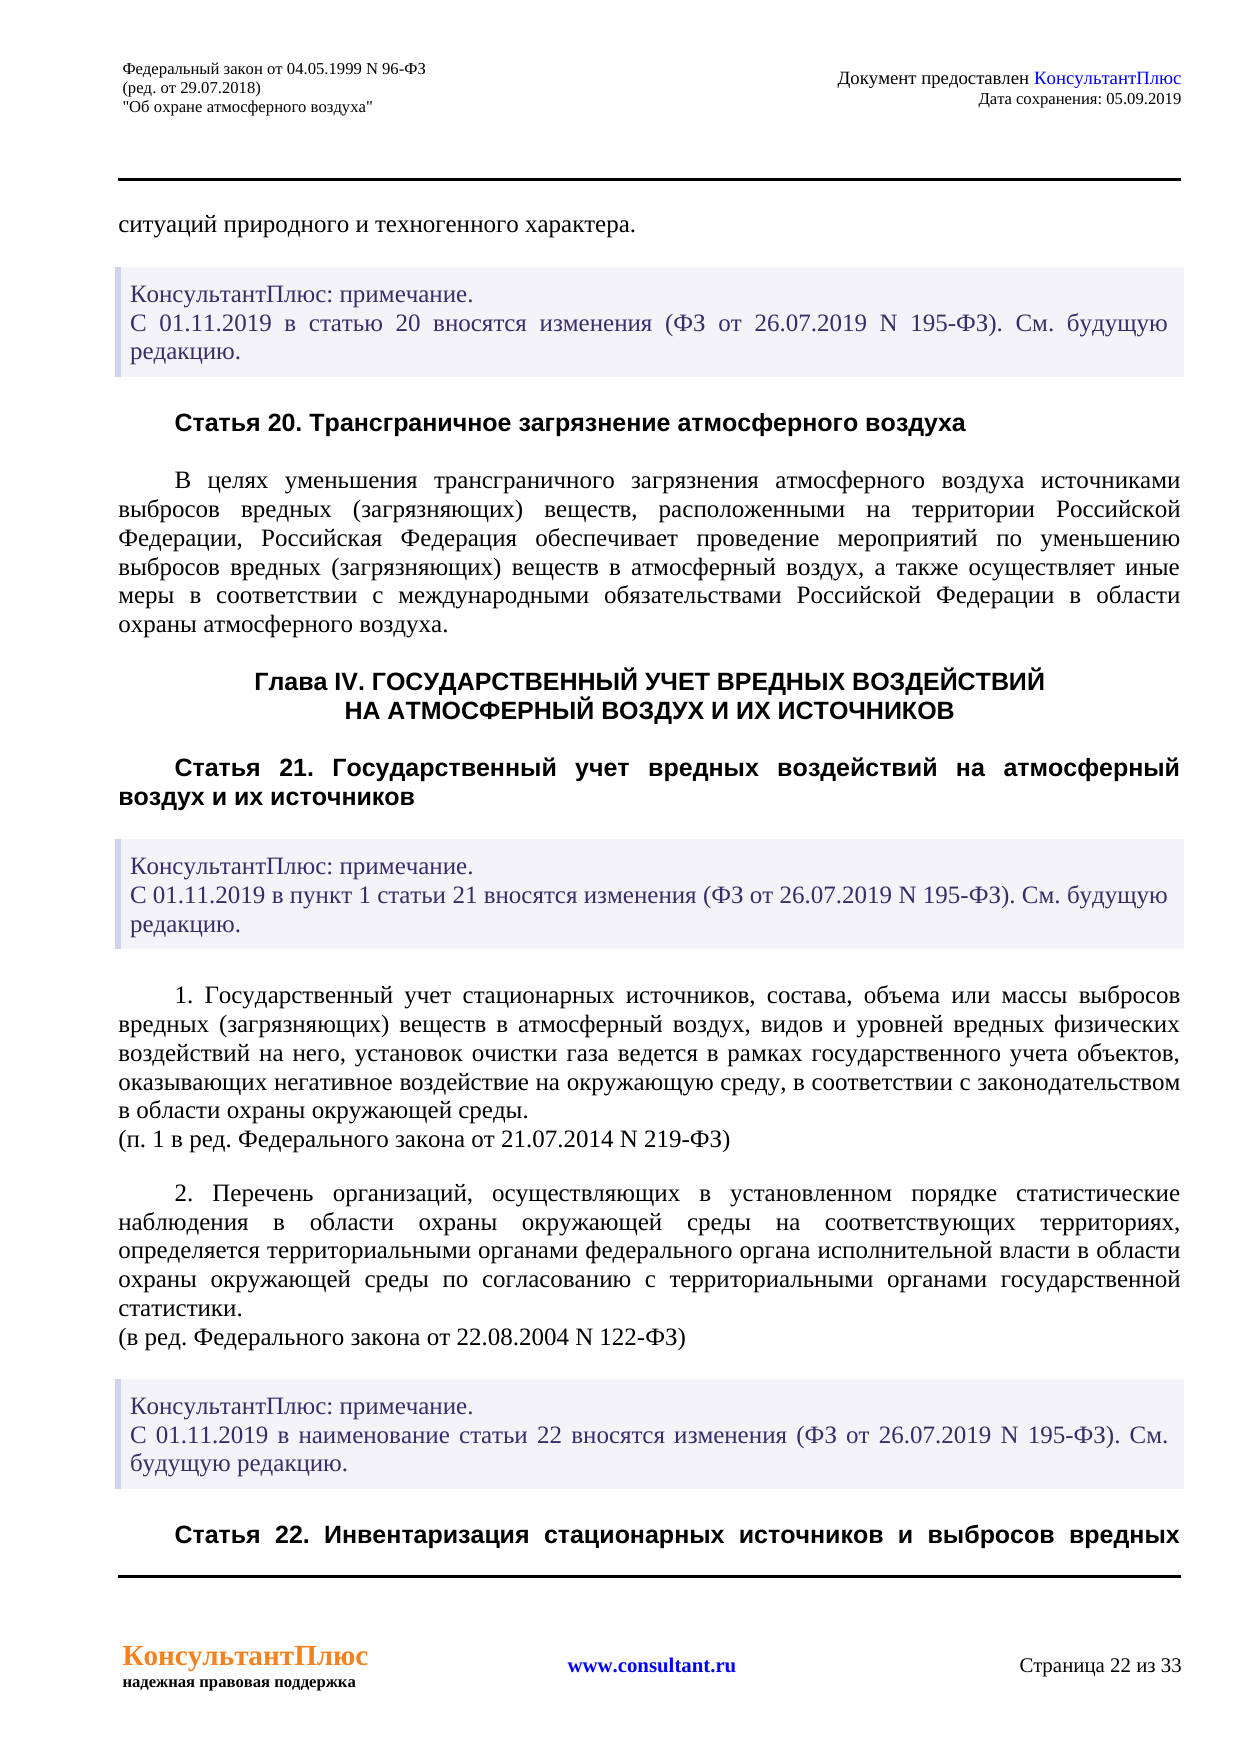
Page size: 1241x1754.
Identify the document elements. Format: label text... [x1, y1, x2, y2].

title НА АТМОСФЕРНЫЙ ВОЗДУХ И ИХ ИСТОЧНИКОВ [118, 696, 1181, 724]
title Статья 21. Государственный учет вредных воздействий на атмосферный воздух и их источников [118, 753, 1181, 811]
table_header КонсультантПлюс: примечание. С 01.11.2019 в наименование статьи 22 вносятся изменения (ФЗ от 26.07.2019 N 195-ФЗ). См. будущую редакцию. [121, 1379, 1178, 1489]
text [118, 209, 1181, 238]
text В целях уменьшения трансграничного загрязнения атмосферного воздуха источниками выбросов вредных (загрязняющих) веществ, расположенными на территории Российской Федерации, Российская Федерация обеспечивает проведение мероприятий по уменьшению выбросов вредных (загрязняющих) веществ в атмосферный воздух, а также осуществляет иные меры в соответствии с международными обязательствами Российской Федерации в области охраны атмосферного воздуха. [118, 466, 1181, 638]
title Глава IV. ГОСУДАРСТВЕННЫЙ УЧЕТ ВРЕДНЫХ ВОЗДЕЙСТВИЙ [118, 667, 1181, 696]
table_header КонсультантПлюс: примечание. С 01.11.2019 в пункт 1 статьи 21 вносятся изменения (ФЗ от 26.07.2019 N 195-ФЗ). См. будущую редакцию. [121, 839, 1178, 949]
text (п. 1 в ред. Федерального закона от 21.07.2014 N 219-ФЗ) [118, 1124, 1181, 1153]
title Статья 20. Трансграничное загрязнение атмосферного воздуха [118, 408, 1181, 437]
table_header КонсультантПлюс: примечание. С 01.11.2019 в статью 20 вносятся изменения (ФЗ от 26.07.2019 N 195-ФЗ). См. будущую редакцию. [121, 267, 1178, 377]
text (в ред. Федерального закона от 22.08.2004 N 122-ФЗ) [118, 1322, 1181, 1350]
text 1. Государственный учет стационарных источников, состава, объема или массы выбросов вредных (загрязняющих) веществ в атмосферный воздух, видов и уровней вредных физических воздействий на него, установок очистки газа ведется в рамках государственного учета объектов, оказывающих негативное воздействие на окружающую среду, в соответствии с законодательством в области охраны окружающей среды. [118, 980, 1181, 1124]
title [118, 1520, 1181, 1549]
text 2. Перечень организаций, осуществляющих в установленном порядке статистические наблюдения в области охраны окружающей среды на соответствующих территориях, определяется территориальными органами федерального органа исполнительной власти в области охраны окружающей среды по согласованию с территориальными органами государственной статистики. [118, 1178, 1181, 1322]
